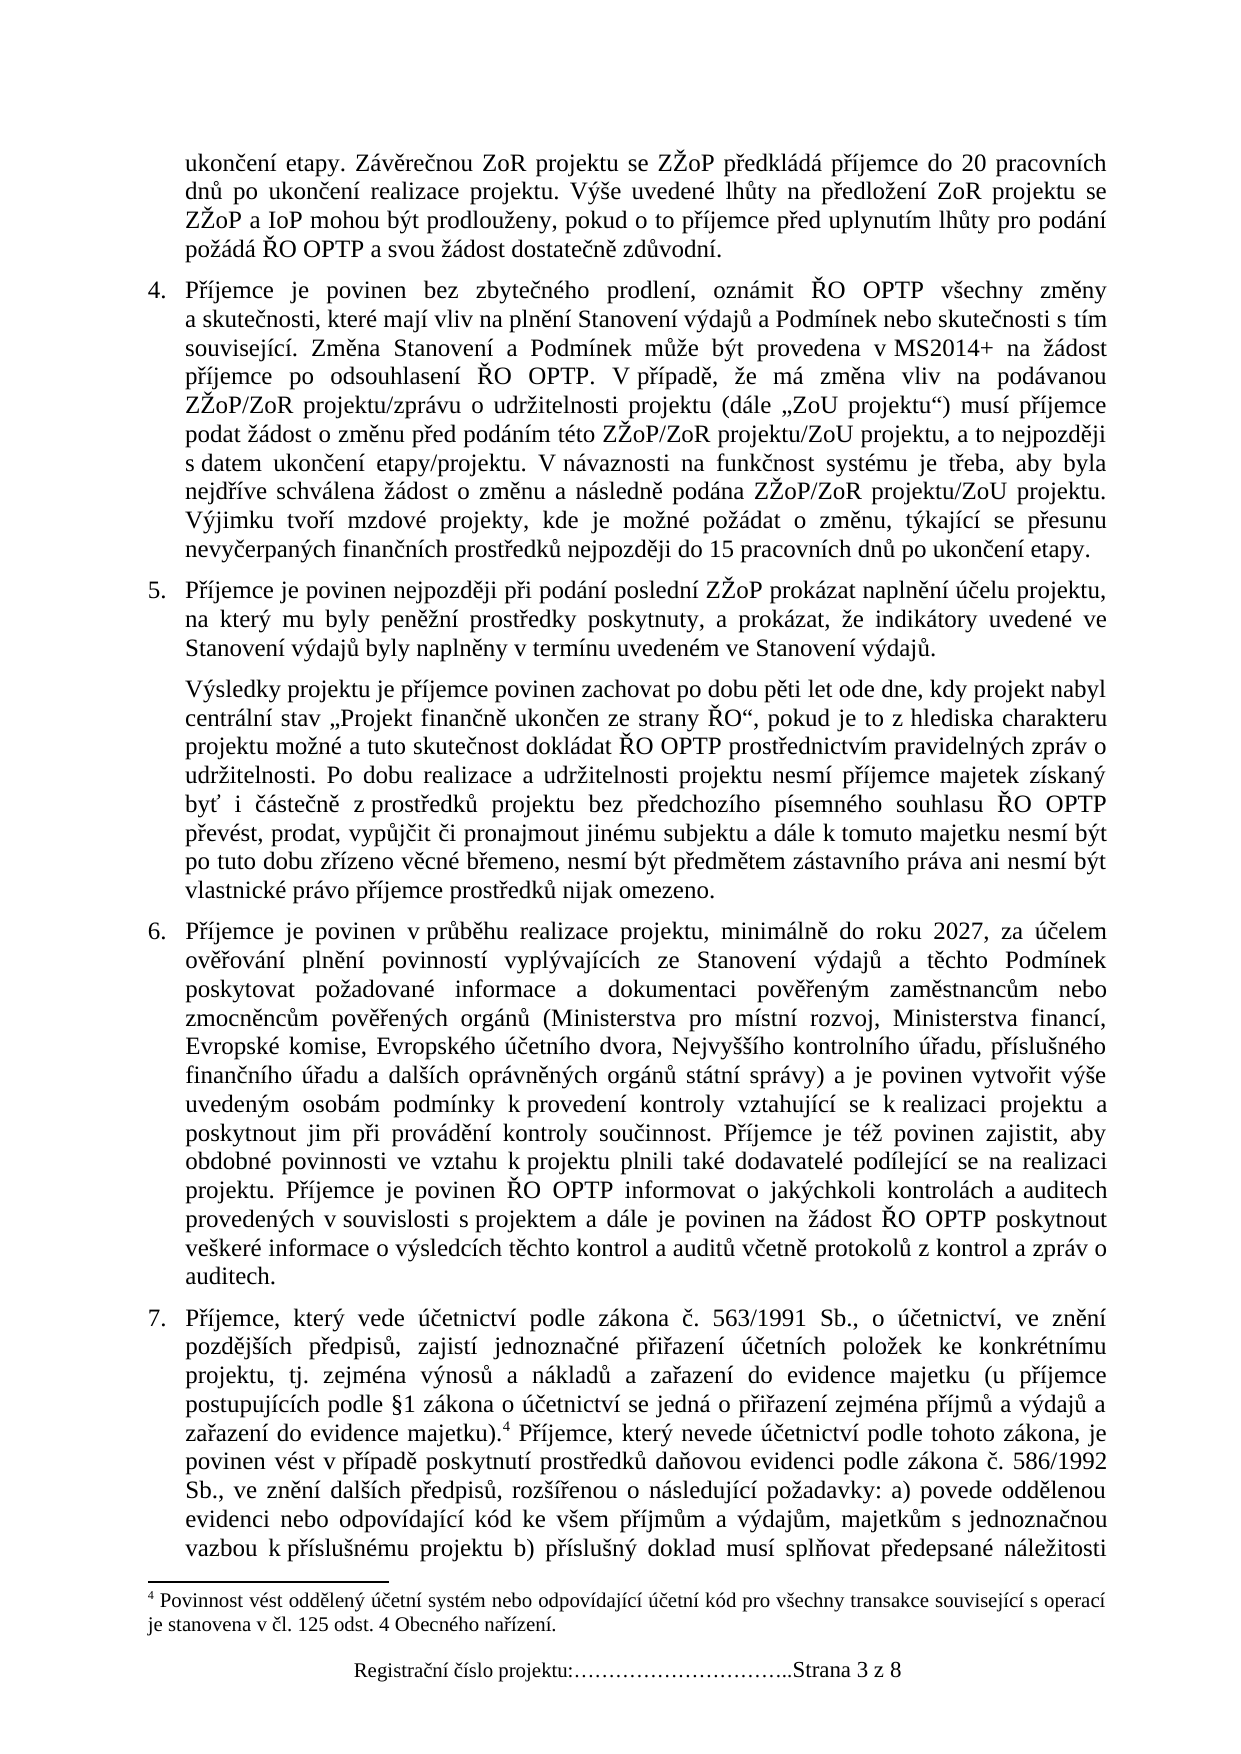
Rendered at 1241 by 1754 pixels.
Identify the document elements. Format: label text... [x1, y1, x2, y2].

list Příjemce je povinen bez zbytečného prodlení, oznámit ŘO OPTP všechny změny a skutečnosti, které mají vliv na plnění Stanovení výdajů a Podmínek nebo skutečnosti s tím související. Změna Stanovení a Podmínek může být provedena v MS2014+ na žádost příjemce po odsouhlasení ŘO OPTP. V případě, že má změna vliv na podávanou ZŽoP/ZoR projektu/zprávu o udržitelnosti projektu (dále „ZoU projektu“) musí příjemce podat žádost o změnu před podáním této ZŽoP/ZoR projektu/ZoU projektu, a to nejpozději s datem ukončení etapy/projektu. V návaznosti na funkčnost systému je třeba, aby byla nejdříve schválena žádost o změnu a následně podána ZŽoP/ZoR projektu/ZoU projektu. Výjimku tvoří mzdové projekty, kde je možné požádat o změnu, týkající se přesunu nevyčerpaných finančních prostředků nejpozději do 15 pracovních dnů po ukončení etapy. [148, 275, 1107, 563]
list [148, 1303, 1107, 1561]
list Příjemce je povinen nejpozději při podání poslední ZŽoP prokázat naplnění účelu projektu, na který mu byly peněžní prostředky poskytnuty, a prokázat, že indikátory uvedené ve Stanovení výdajů byly naplněny v termínu uvedeném ve Stanovení výdajů. [148, 575, 1107, 661]
text Výsledky projektu je příjemce povinen zachovat po dobu pěti let ode dne, kdy projekt nabyl centrální stav „Projekt finančně ukončen ze strany ŘO“, pokud je to z hlediska charakteru projektu možné a tuto skutečnost dokládat ŘO OPTP prostřednictvím pravidelných zpráv o udržitelnosti. Po dobu realizace a udržitelnosti projektu nesmí příjemce majetek získaný byť i částečně z prostředků projektu bez předchozího písemného souhlasu ŘO OPTP převést, prodat, vypůjčit či pronajmout jinému subjektu a dále k tomuto majetku nesmí být po tuto dobu zřízeno věcné břemeno, nesmí být předmětem zástavního práva ani nesmí být vlastnické právo příjemce prostředků nijak omezeno. [185, 674, 1107, 904]
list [148, 148, 1107, 263]
list Příjemce je povinen v průběhu realizace projektu, minimálně do roku 2027, za účelem ověřování plnění povinností vyplývajících ze Stanovení výdajů a těchto Podmínek poskytovat požadované informace a dokumentaci pověřeným zaměstnancům nebo zmocněncům pověřených orgánů (Ministerstva pro místní rozvoj, Ministerstva financí, Evropské komise, Evropského účetního dvora, Nejvyššího kontrolního úřadu, příslušného finančního úřadu a dalších oprávněných orgánů státní správy) a je povinen vytvořit výše uvedeným osobám podmínky k provedení kontroly vztahující se k realizaci projektu a poskytnout jim při provádění kontroly součinnost. Příjemce je též povinen zajistit, aby obdobné povinnosti ve vztahu k projektu plnili také dodavatelé podílející se na realizaci projektu. Příjemce je povinen ŘO OPTP informovat o jakýchkoli kontrolách a auditech provedených v souvislosti s projektem a dále je povinen na žádost ŘO OPTP poskytnout veškeré informace o výsledcích těchto kontrol a auditů včetně protokolů z kontrol a zpráv o auditech. [148, 916, 1107, 1290]
